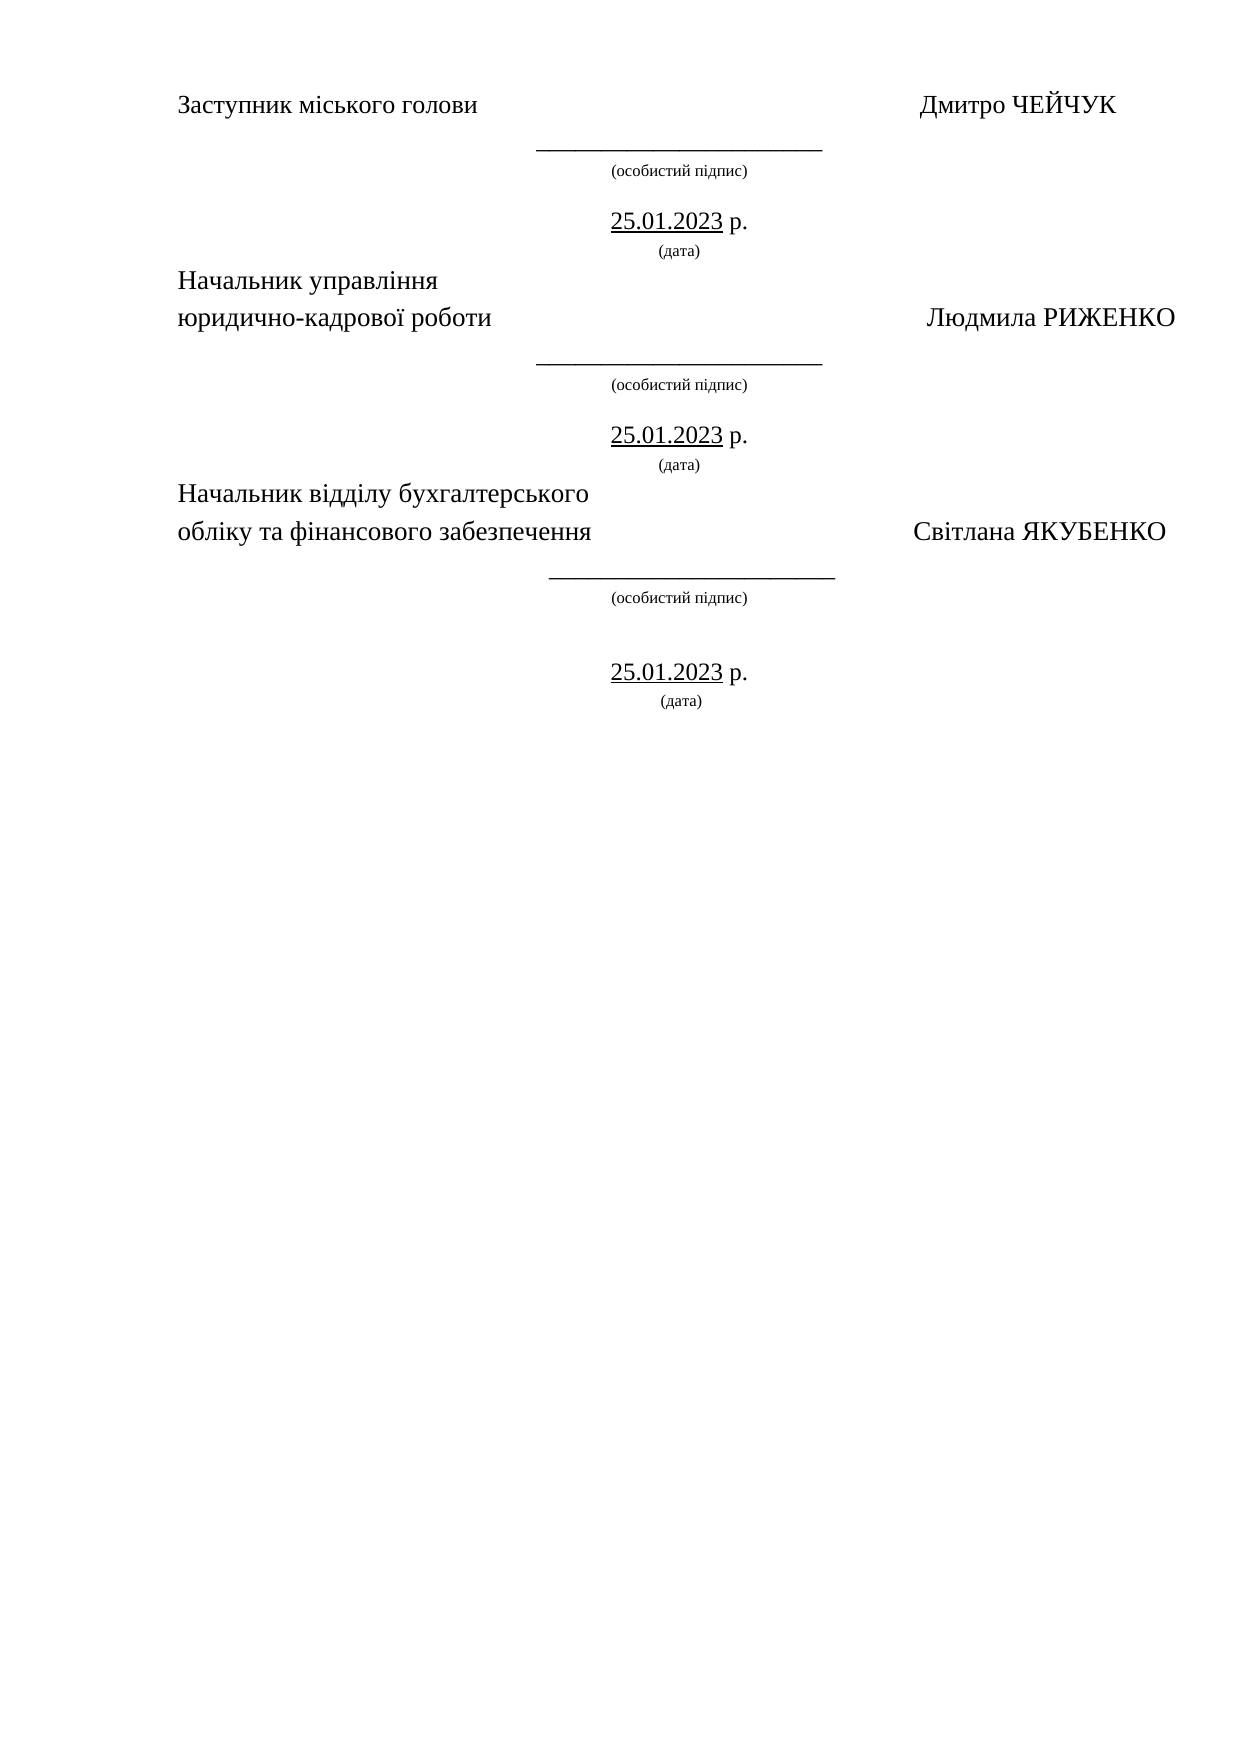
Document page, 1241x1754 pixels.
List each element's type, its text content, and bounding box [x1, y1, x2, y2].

text Заступник міського голови Дмитро ЧЕЙЧУК [177, 89, 1181, 119]
text Начальник управління [177, 264, 1181, 295]
text 25.01.2023 р. [177, 206, 1181, 235]
text обліку та фінансового забезпечення Світлана ЯКУБЕНКО [177, 515, 1181, 546]
text (дата) [177, 691, 1181, 710]
text 25.01.2023 р. [177, 420, 1181, 449]
text (дата) [177, 454, 1181, 474]
text ______________________ [177, 552, 1181, 582]
text (дата) [177, 241, 1181, 260]
text ______________________ [177, 338, 1181, 368]
text (особистий підпис) [177, 161, 1181, 180]
text ______________________ [177, 124, 1181, 154]
text 25.01.2023 р. [177, 657, 1181, 686]
text (особистий підпис) [177, 588, 1181, 607]
text юридично-кадрової роботи Людмила РИЖЕНКО [177, 301, 1181, 332]
text (особистий підпис) [177, 374, 1181, 393]
text Начальник відділу бухгалтерського [177, 477, 1181, 509]
